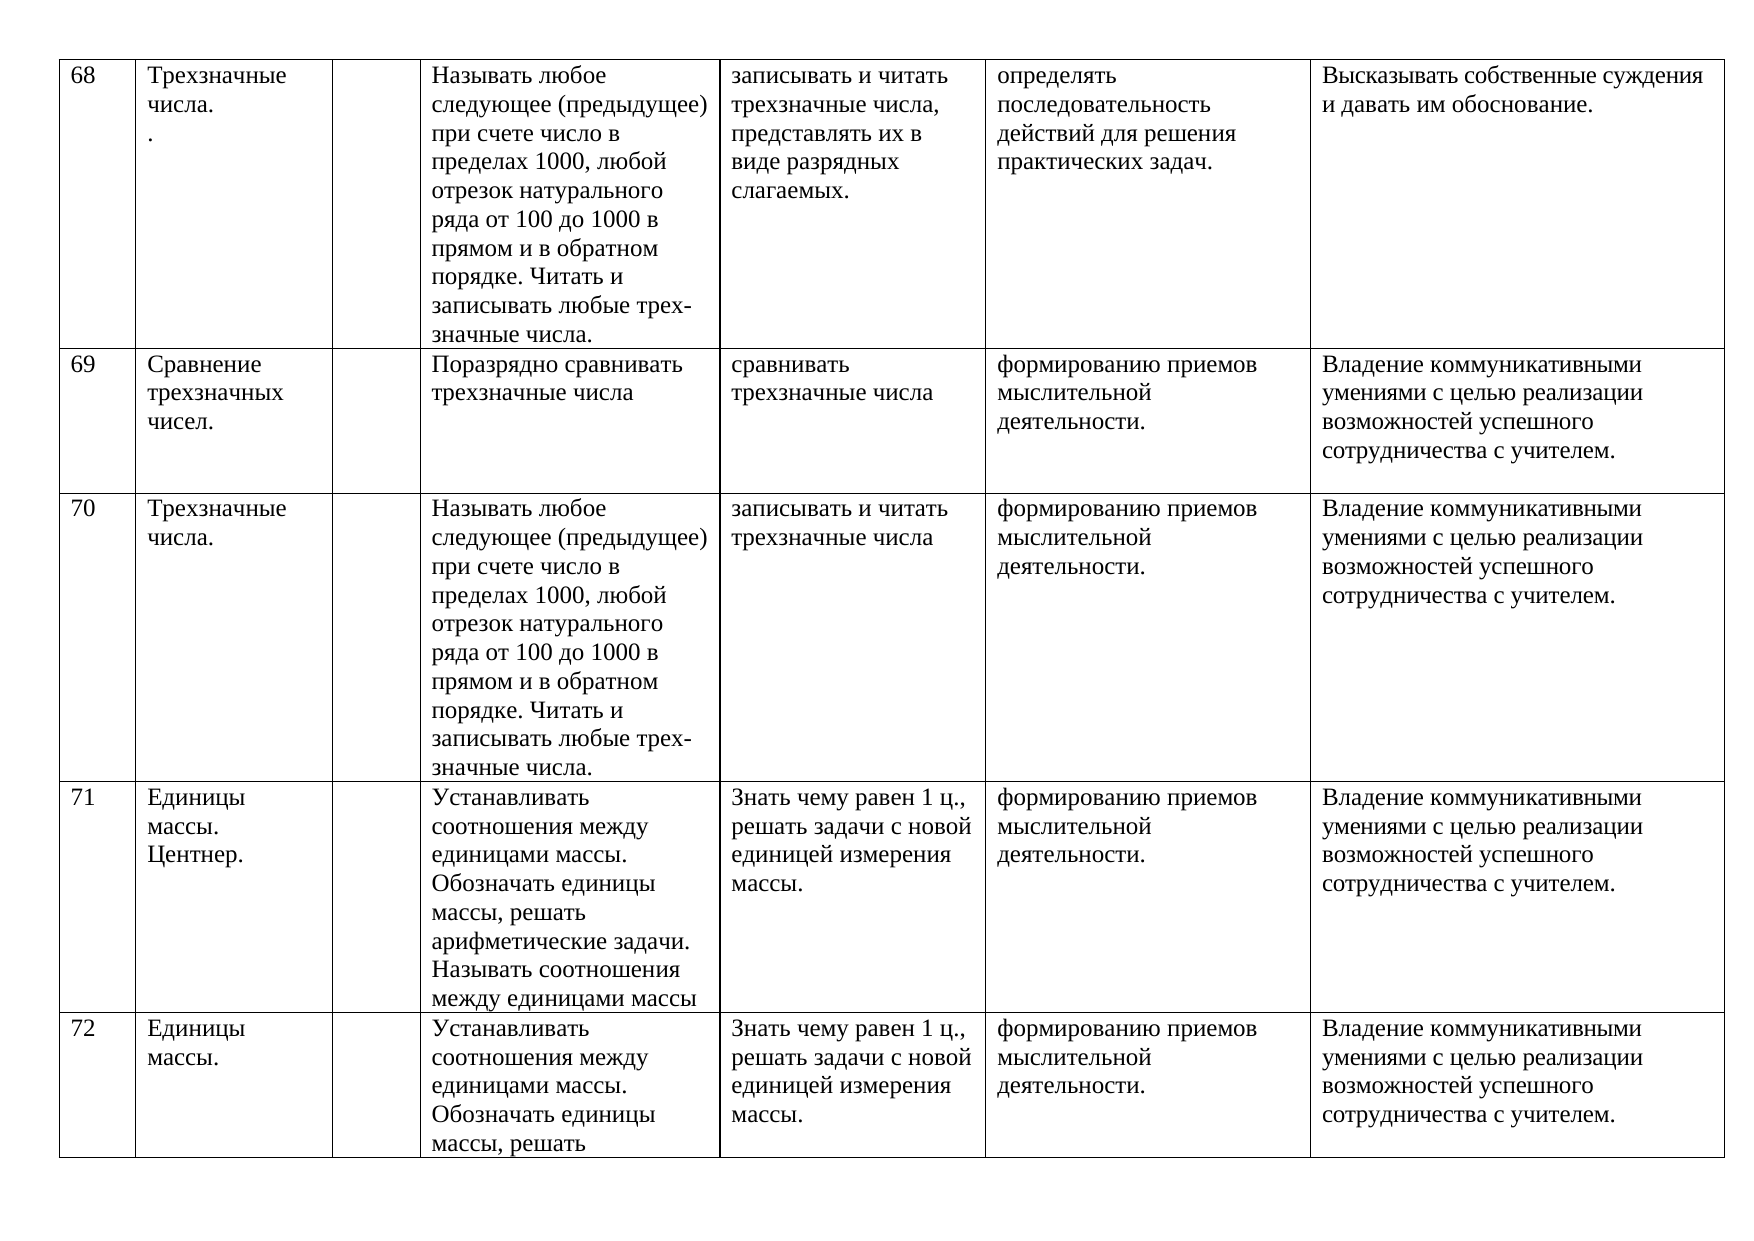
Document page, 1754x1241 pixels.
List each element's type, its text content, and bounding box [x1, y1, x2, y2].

table_cell формированию приемов мыслительной деятельности. [986, 494, 1310, 781]
table_cell записывать и читать трехзначные числа [721, 494, 985, 781]
table_cell Устанавливать соотношения между единицами массы. Обозначать единицы массы, решать арифметические задачи. Называть соотношения между единицами массы [421, 782, 719, 1012]
table_cell формированию приемов мыслительной деятельности. [986, 349, 1310, 492]
table_cell Трехзначные числа. . [136, 60, 332, 348]
table_cell 72 [60, 1013, 135, 1157]
table_cell [333, 494, 420, 781]
table_cell 71 [60, 782, 135, 1012]
table_cell Называть любое следующее (предыдущее) при счете число в пределах 1000, любой отрезок натурального ряда от 100 до 1000 в прямом и в обратном порядке. Читать и записывать любые трех-значные числа. [421, 494, 719, 781]
table_cell Поразрядно сравнивать трехзначные числа [421, 349, 719, 492]
table_cell Знать чему равен 1 ц., решать задачи с новой единицей измерения массы. [721, 782, 985, 1012]
table_cell Владение коммуникативными умениями с целью реализации возможностей успешного сотрудничества с учителем. [1311, 494, 1724, 781]
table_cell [721, 1013, 985, 1157]
table_cell [333, 782, 420, 1012]
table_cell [421, 1013, 719, 1157]
table_cell Трехзначные числа. [136, 494, 332, 781]
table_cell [986, 1013, 1310, 1157]
table_cell сравнивать трехзначные числа [721, 349, 985, 492]
table_cell [333, 1013, 420, 1157]
table_cell [333, 349, 420, 492]
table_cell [986, 60, 1310, 348]
table_cell формированию приемов мыслительной деятельности. [986, 782, 1310, 1012]
table_cell Владение коммуникативными умениями с целью реализации возможностей успешного сотрудничества с учителем. [1311, 782, 1724, 1012]
table_cell Владение коммуникативными умениями с целью реализации возможностей успешного сотрудничества с учителем. [1311, 349, 1724, 492]
table_cell 69 [60, 349, 135, 492]
table_cell [333, 60, 420, 348]
table_cell Единицы массы. Центнер. [136, 782, 332, 1012]
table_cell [721, 60, 985, 348]
table_cell Высказывать собственные суждения и давать им обоснование. [1311, 60, 1724, 348]
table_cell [1311, 1013, 1724, 1157]
table_cell 68 [60, 60, 135, 348]
table_cell Сравнение трехзначных чисел. [136, 349, 332, 492]
table_cell 70 [60, 494, 135, 781]
table_cell Единицы массы. [136, 1013, 332, 1157]
table_cell Называть любое следующее (предыдущее) при счете число в пределах 1000, любой отрезок натурального ряда от 100 до 1000 в прямом и в обратном порядке. Читать и записывать любые трех-значные числа. [421, 60, 719, 348]
